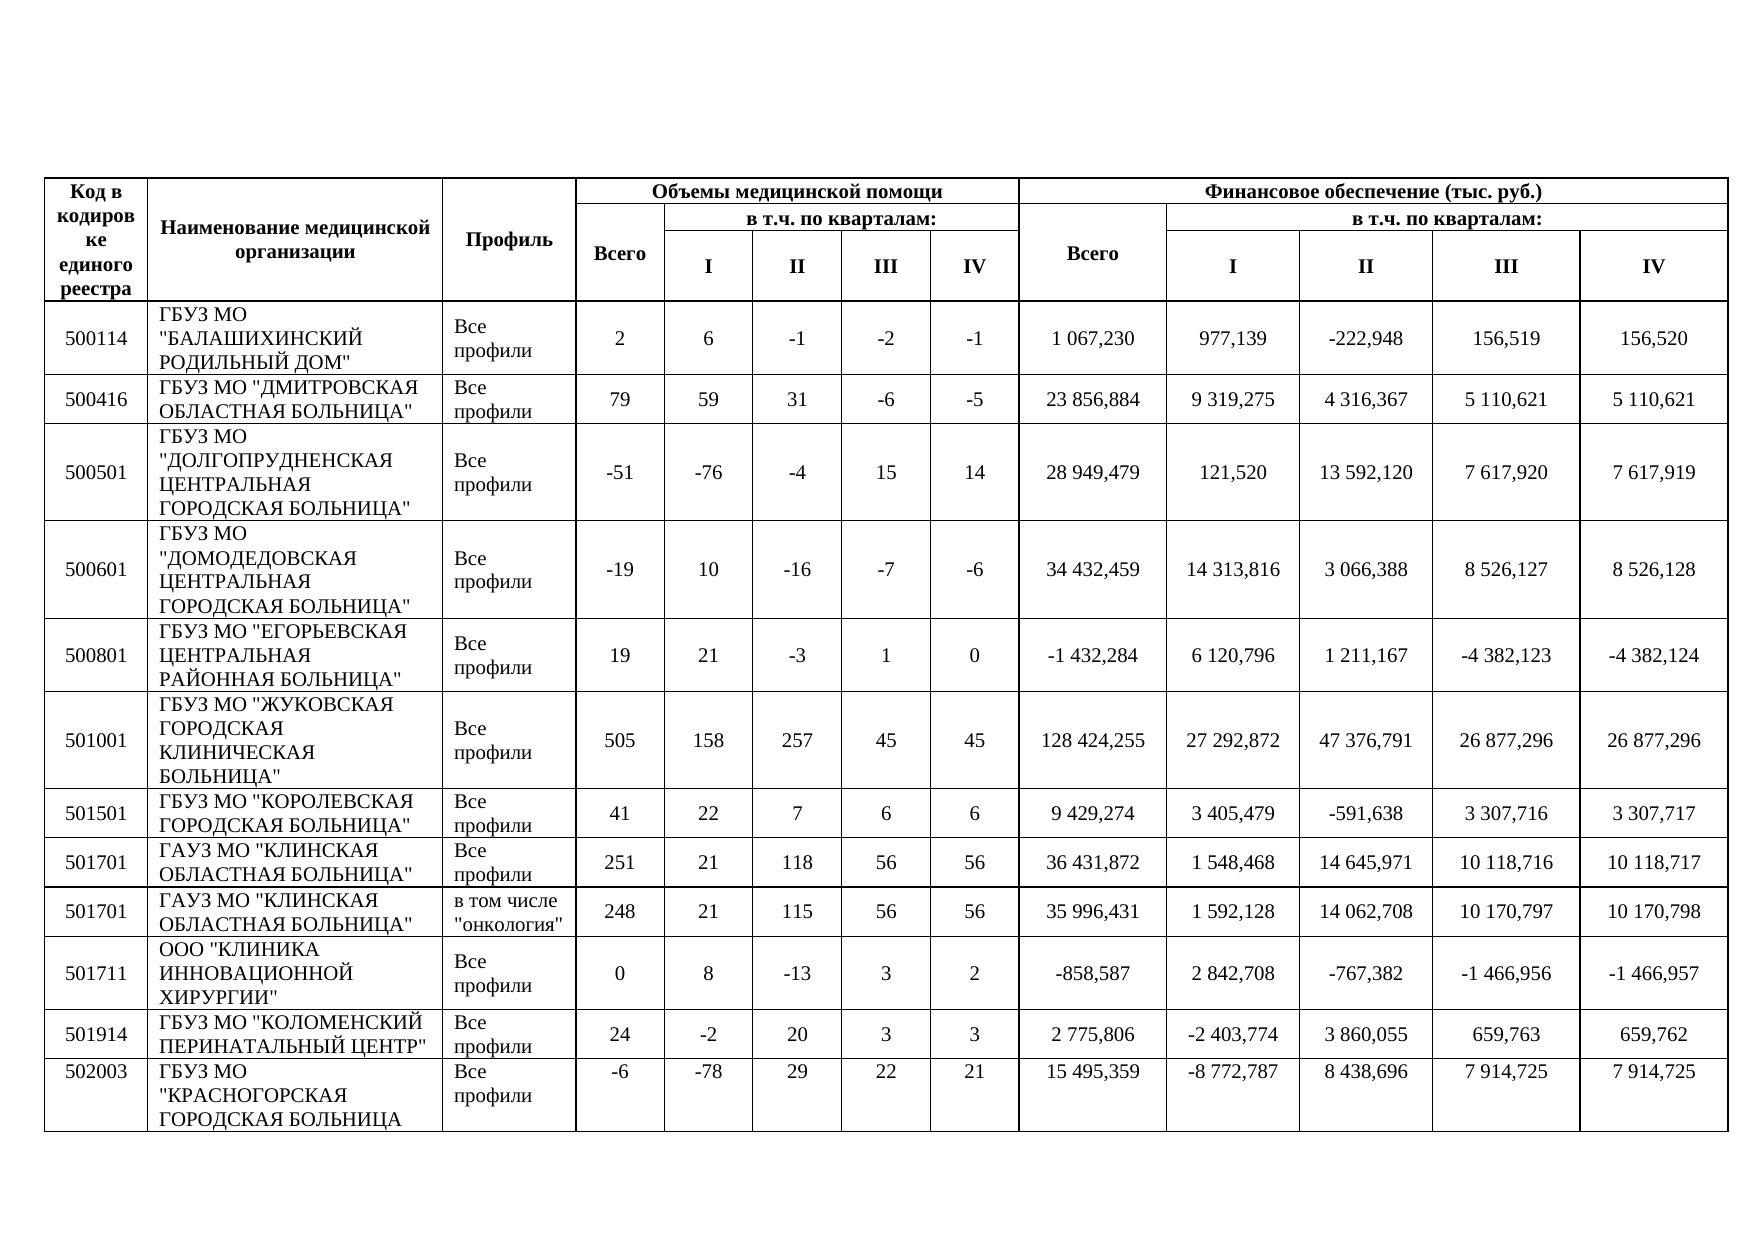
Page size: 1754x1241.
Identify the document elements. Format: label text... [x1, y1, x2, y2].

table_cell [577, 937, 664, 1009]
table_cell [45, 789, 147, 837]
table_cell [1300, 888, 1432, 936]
table_cell 79 [577, 375, 664, 423]
table_cell -5 [931, 375, 1018, 423]
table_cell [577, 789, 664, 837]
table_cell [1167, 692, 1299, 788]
table_cell Все профили [443, 521, 575, 618]
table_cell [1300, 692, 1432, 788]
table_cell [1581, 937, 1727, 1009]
table_cell 7 617,919 [1581, 424, 1727, 520]
table_cell 158 [665, 692, 752, 788]
table_cell 1 211,167 [1300, 619, 1432, 691]
table_cell III [1433, 231, 1579, 299]
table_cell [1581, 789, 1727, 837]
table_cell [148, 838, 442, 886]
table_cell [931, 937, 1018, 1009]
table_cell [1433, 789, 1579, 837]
table_cell Все профили [443, 302, 575, 374]
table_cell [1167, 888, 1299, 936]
table_cell 977,139 [1167, 302, 1299, 374]
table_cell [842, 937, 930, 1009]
table_cell 3 066,388 [1300, 521, 1432, 618]
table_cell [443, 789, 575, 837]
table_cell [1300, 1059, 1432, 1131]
table_cell -222,948 [1300, 302, 1432, 374]
table_cell 9 319,275 [1167, 375, 1299, 423]
table_cell -19 [577, 521, 664, 618]
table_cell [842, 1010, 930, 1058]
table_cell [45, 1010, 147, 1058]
table_cell -51 [577, 424, 664, 520]
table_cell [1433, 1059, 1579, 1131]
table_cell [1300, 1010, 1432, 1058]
table_cell 21 [665, 619, 752, 691]
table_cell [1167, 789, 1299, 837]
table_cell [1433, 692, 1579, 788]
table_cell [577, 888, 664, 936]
table_cell Все профили [443, 619, 575, 691]
table_cell I [665, 231, 752, 299]
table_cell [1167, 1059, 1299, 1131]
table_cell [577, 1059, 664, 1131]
table_cell Все профили [443, 692, 575, 788]
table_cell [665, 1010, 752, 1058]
table_cell 500114 [45, 302, 147, 374]
table_cell 14 313,816 [1167, 521, 1299, 618]
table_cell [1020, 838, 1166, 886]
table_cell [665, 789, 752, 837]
table_cell 257 [753, 692, 841, 788]
table_cell 156,520 [1581, 302, 1727, 374]
table_cell 7 617,920 [1433, 424, 1579, 520]
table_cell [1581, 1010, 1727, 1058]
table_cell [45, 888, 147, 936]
table_cell -4 [753, 424, 841, 520]
table_cell -4 382,124 [1581, 619, 1727, 691]
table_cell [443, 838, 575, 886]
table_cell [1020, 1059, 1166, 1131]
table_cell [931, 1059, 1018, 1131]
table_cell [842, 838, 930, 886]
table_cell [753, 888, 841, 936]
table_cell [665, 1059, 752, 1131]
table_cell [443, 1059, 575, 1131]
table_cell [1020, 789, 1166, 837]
table_cell 1 [842, 619, 930, 691]
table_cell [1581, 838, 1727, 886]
table_cell II [1300, 231, 1432, 299]
table_cell IV [931, 231, 1018, 299]
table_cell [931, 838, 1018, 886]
table_cell в т.ч. по кварталам: [1167, 204, 1727, 229]
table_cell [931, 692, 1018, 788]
table_cell -16 [753, 521, 841, 618]
table_cell 505 [577, 692, 664, 788]
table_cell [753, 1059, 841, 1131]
table_cell 500801 [45, 619, 147, 691]
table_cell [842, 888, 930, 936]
table_header Профиль [443, 179, 575, 299]
table_cell 500601 [45, 521, 147, 618]
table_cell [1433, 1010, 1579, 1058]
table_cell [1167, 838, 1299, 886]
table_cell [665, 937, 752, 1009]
table_header Код в кодировке единого реестра [45, 179, 147, 299]
table_cell 8 526,128 [1581, 521, 1727, 618]
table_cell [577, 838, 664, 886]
table_cell -6 [842, 375, 930, 423]
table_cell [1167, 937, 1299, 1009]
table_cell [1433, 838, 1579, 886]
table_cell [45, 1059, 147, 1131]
table_cell ГБУЗ МО "ЕГОРЬЕВСКАЯ ЦЕНТРАЛЬНАЯ РАЙОННАЯ БОЛЬНИЦА" [148, 619, 442, 691]
table_cell III [842, 231, 930, 299]
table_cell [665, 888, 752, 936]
table_cell 6 [665, 302, 752, 374]
table_cell ГБУЗ МО "ДМИТРОВСКАЯ ОБЛАСТНАЯ БОЛЬНИЦА" [148, 375, 442, 423]
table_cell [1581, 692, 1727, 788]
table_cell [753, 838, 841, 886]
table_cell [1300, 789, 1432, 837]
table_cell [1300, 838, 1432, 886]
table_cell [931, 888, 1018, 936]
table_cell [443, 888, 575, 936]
table_cell 500501 [45, 424, 147, 520]
table_cell 156,519 [1433, 302, 1579, 374]
table_header Наименование медицинской организации [148, 179, 442, 299]
table_cell -3 [753, 619, 841, 691]
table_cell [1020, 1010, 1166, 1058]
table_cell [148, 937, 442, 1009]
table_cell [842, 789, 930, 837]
table_cell в т.ч. по кварталам: [665, 204, 1018, 229]
table_cell 15 [842, 424, 930, 520]
table_cell 59 [665, 375, 752, 423]
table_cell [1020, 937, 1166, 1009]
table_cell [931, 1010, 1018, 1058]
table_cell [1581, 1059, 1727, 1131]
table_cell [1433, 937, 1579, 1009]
table_cell ГБУЗ МО "ДОМОДЕДОВСКАЯ ЦЕНТРАЛЬНАЯ ГОРОДСКАЯ БОЛЬНИЦА" [148, 521, 442, 618]
table_cell 121,520 [1167, 424, 1299, 520]
table_cell 6 120,796 [1167, 619, 1299, 691]
table_header Финансовое обеспечение (тыс. руб.) [1020, 179, 1727, 203]
table_cell ГБУЗ МО "БАЛАШИХИНСКИЙ РОДИЛЬНЫЙ ДОМ" [148, 302, 442, 374]
table_cell 500416 [45, 375, 147, 423]
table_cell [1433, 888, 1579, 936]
table_cell 5 110,621 [1433, 375, 1579, 423]
table_cell 5 110,621 [1581, 375, 1727, 423]
table_cell 14 [931, 424, 1018, 520]
table_cell ГБУЗ МО "ЖУКОВСКАЯ ГОРОДСКАЯ КЛИНИЧЕСКАЯ БОЛЬНИЦА" [148, 692, 442, 788]
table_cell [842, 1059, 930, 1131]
table_cell -7 [842, 521, 930, 618]
table_cell I [1167, 231, 1299, 299]
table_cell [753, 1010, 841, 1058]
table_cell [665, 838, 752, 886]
table_cell -2 [842, 302, 930, 374]
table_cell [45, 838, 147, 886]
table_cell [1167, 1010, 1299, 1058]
table_cell Всего [1020, 204, 1166, 299]
table_cell 34 432,459 [1020, 521, 1166, 618]
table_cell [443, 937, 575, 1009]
table_cell -76 [665, 424, 752, 520]
table_cell ГБУЗ МО "ДОЛГОПРУДНЕНСКАЯ ЦЕНТРАЛЬНАЯ ГОРОДСКАЯ БОЛЬНИЦА" [148, 424, 442, 520]
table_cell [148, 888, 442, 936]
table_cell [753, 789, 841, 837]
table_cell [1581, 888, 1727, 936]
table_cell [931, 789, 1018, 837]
table_cell Все профили [443, 375, 575, 423]
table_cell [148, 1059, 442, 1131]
table_cell 23 856,884 [1020, 375, 1166, 423]
table_cell Все профили [443, 424, 575, 520]
table_cell II [753, 231, 841, 299]
table_cell 28 949,479 [1020, 424, 1166, 520]
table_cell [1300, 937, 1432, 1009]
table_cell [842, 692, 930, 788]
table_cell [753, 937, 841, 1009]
table_cell Всего [577, 204, 664, 299]
table_cell 8 526,127 [1433, 521, 1579, 618]
table_cell -1 432,284 [1020, 619, 1166, 691]
table_cell 0 [931, 619, 1018, 691]
table_header Объемы медицинской помощи [577, 179, 1018, 203]
table_cell 501001 [45, 692, 147, 788]
table_cell -1 [753, 302, 841, 374]
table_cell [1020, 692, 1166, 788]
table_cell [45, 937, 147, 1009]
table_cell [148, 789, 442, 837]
table_cell -4 382,123 [1433, 619, 1579, 691]
table_cell 13 592,120 [1300, 424, 1432, 520]
table_cell 1 067,230 [1020, 302, 1166, 374]
table_cell -6 [931, 521, 1018, 618]
table_cell 19 [577, 619, 664, 691]
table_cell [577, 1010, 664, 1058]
table_cell -1 [931, 302, 1018, 374]
table_cell 2 [577, 302, 664, 374]
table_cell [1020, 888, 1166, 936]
table_cell IV [1581, 231, 1727, 299]
table_cell 10 [665, 521, 752, 618]
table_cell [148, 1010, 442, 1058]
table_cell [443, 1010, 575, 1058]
table_cell 31 [753, 375, 841, 423]
table_cell 4 316,367 [1300, 375, 1432, 423]
